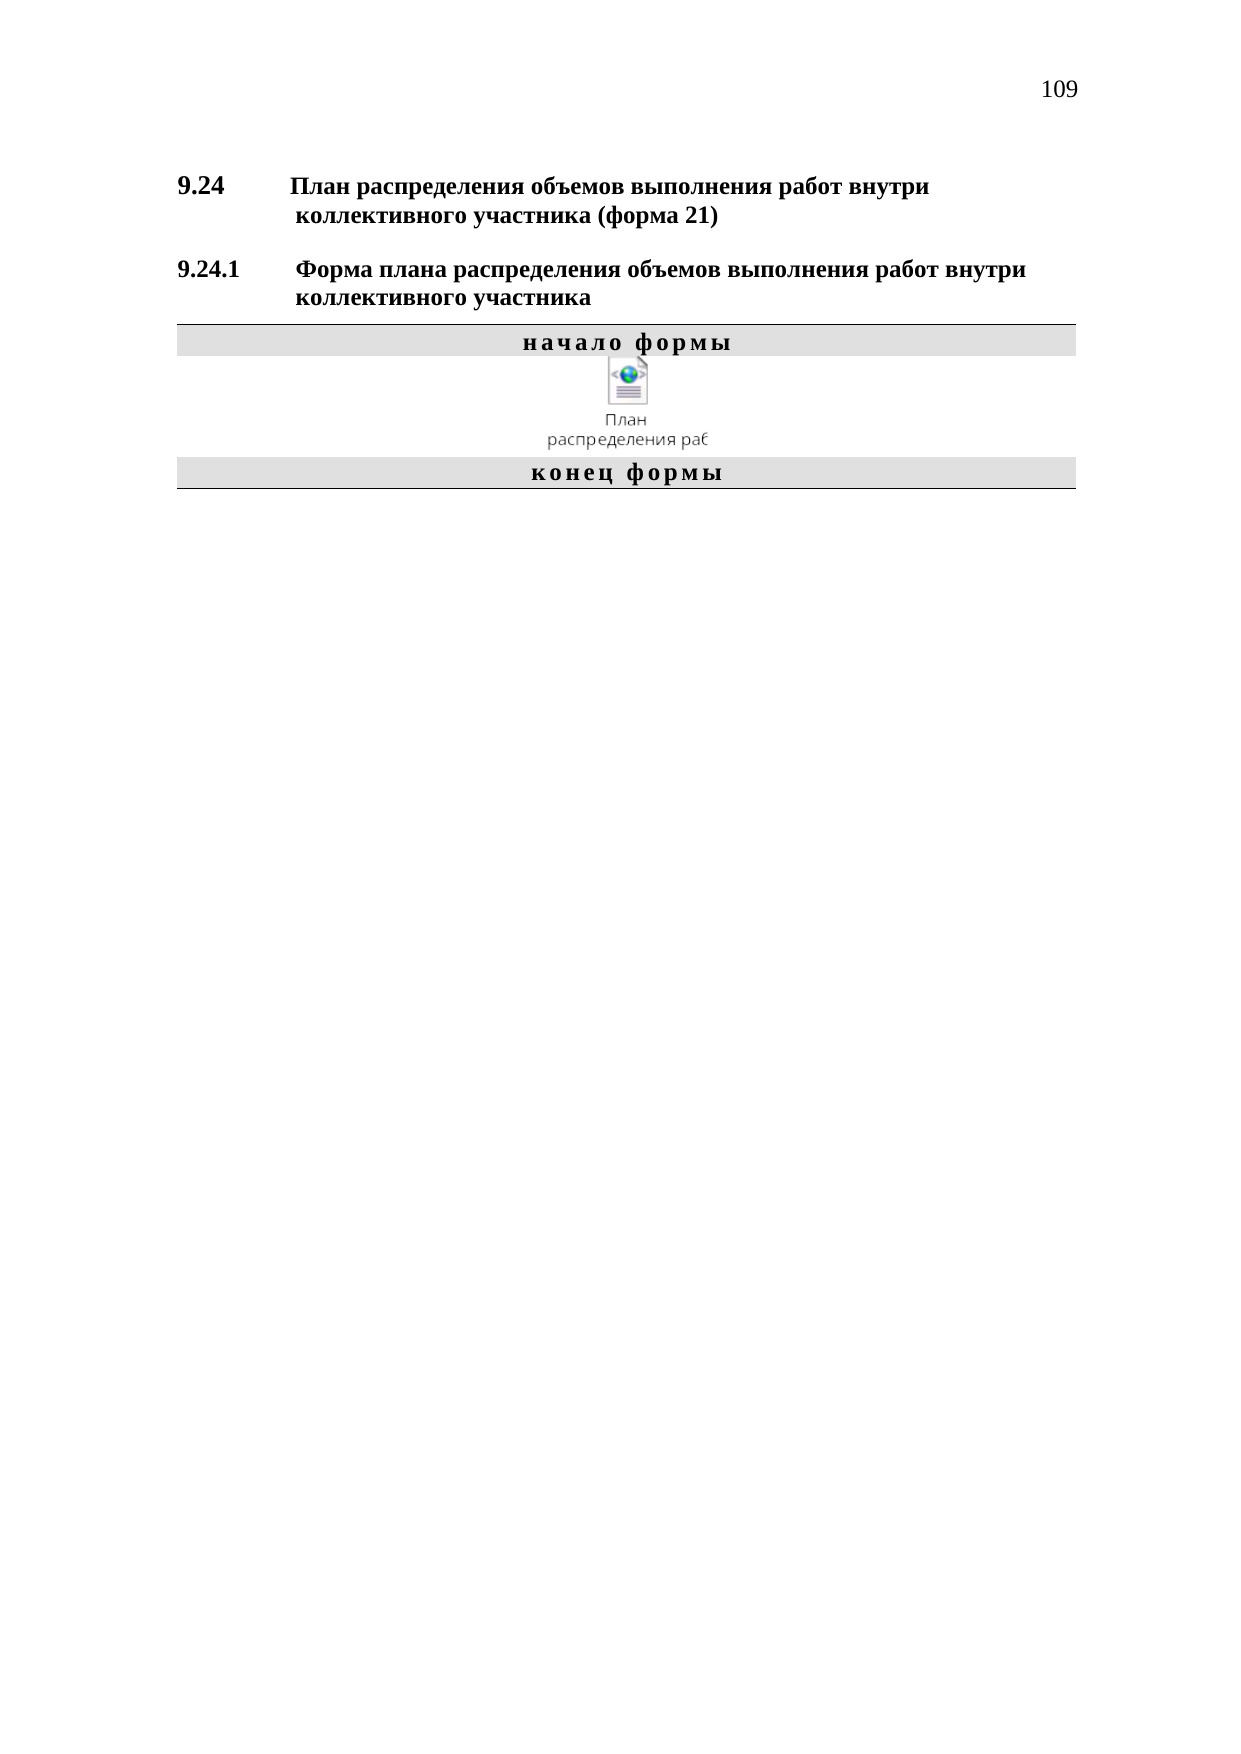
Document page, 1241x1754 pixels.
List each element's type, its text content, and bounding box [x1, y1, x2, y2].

list Форма плана распределения объемов выполнения работ внутри коллективного участника [177, 254, 1078, 311]
text конец формы [177, 457, 1076, 488]
list План распределения объемов выполнения работ внутри коллективного участника (форма 21) [177, 169, 1078, 229]
text начало формы [177, 325, 1076, 356]
